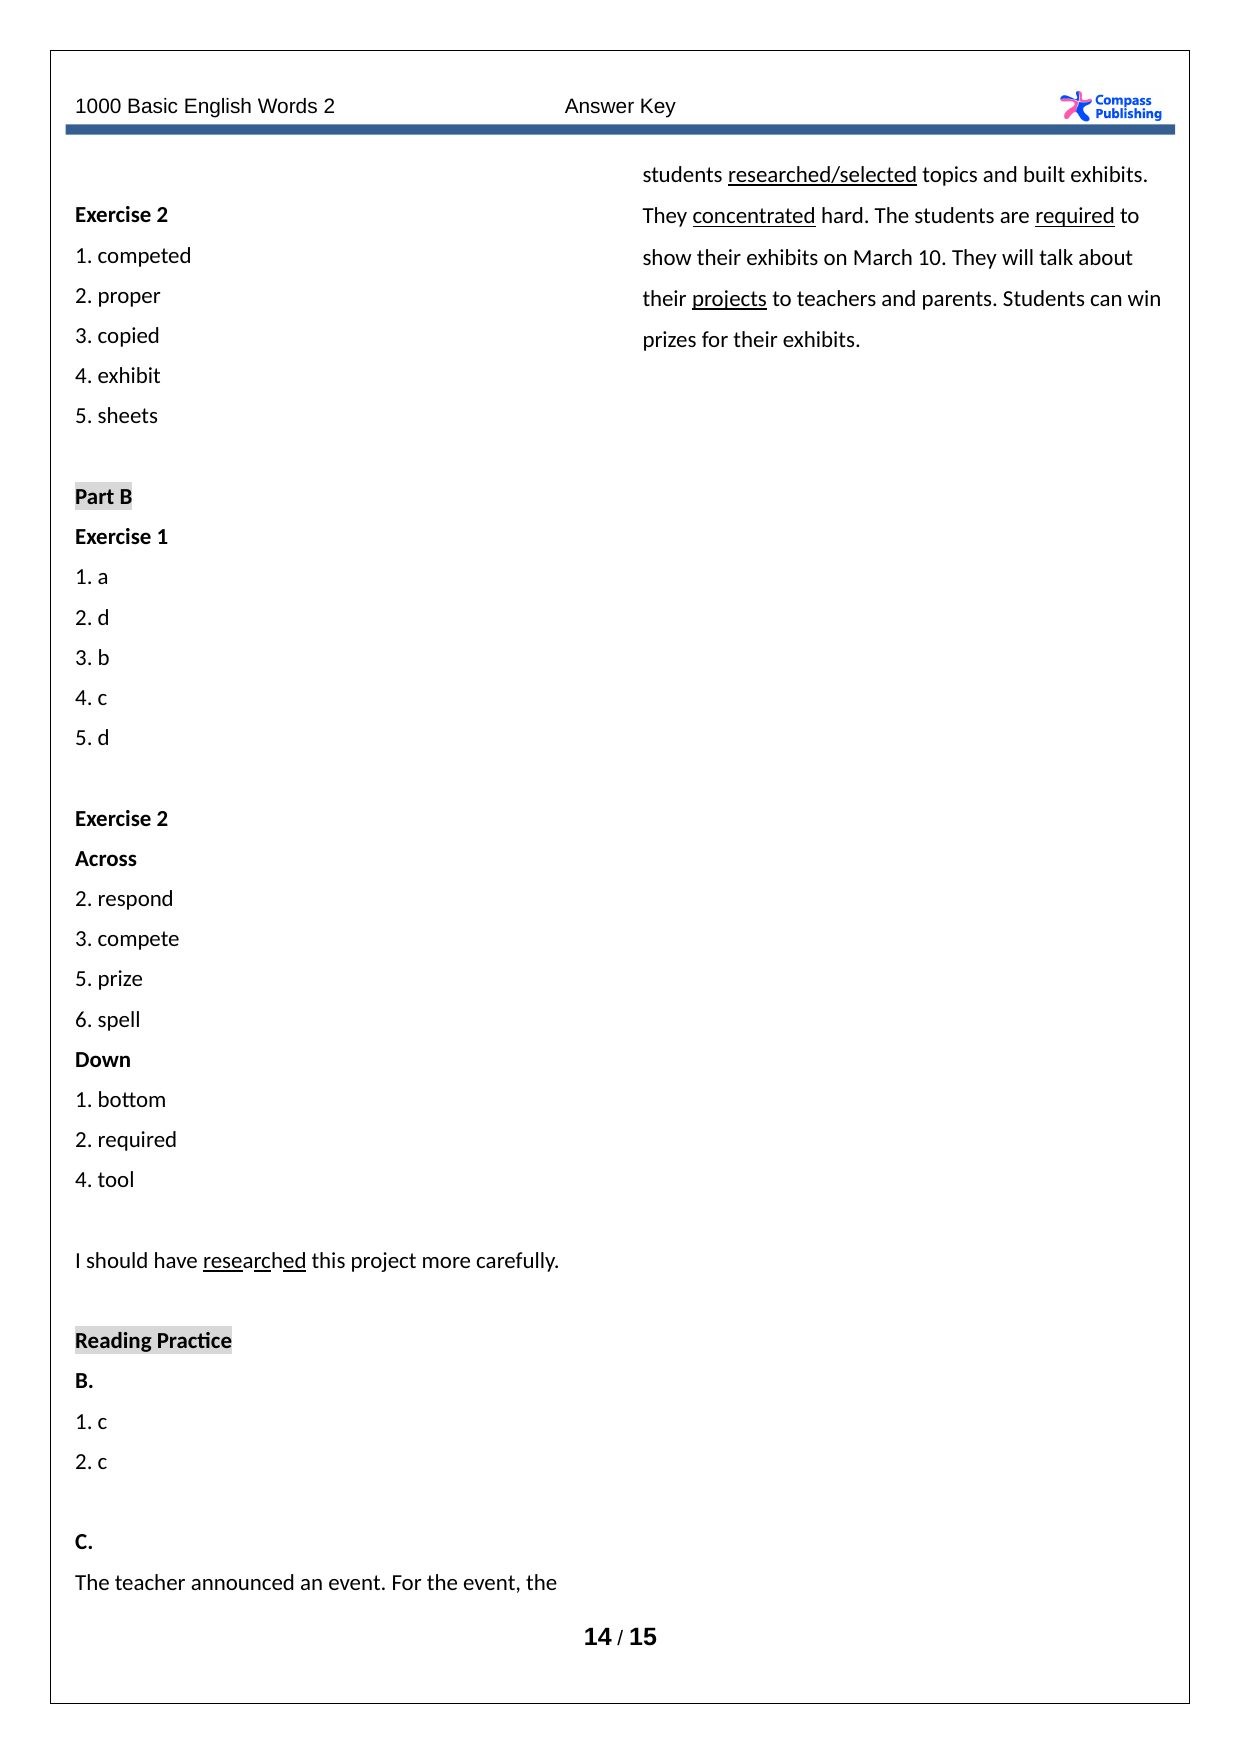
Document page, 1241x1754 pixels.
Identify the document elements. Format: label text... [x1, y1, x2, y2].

text Exercise 2 [75, 799, 598, 837]
text Part B [75, 477, 598, 515]
text 5. prize [75, 960, 598, 997]
text 5. sheets [75, 397, 598, 434]
text 4. exhibit [75, 357, 598, 394]
text C. [75, 1523, 598, 1560]
text 1. competed [75, 236, 598, 274]
text The teacher announced an event. For the event, the students researched/selected topics and built exhibits. They concentrated hard. The students are required to show their exhibits on March 10. They will talk about their projects to teachers and parents. Students can win prizes for their exhibits. [75, 1563, 598, 1601]
text 2. c [75, 1442, 598, 1480]
text The teacher announced an event. For the event, the students researched/selected topics and built exhibits. They concentrated hard. The students are required to show their exhibits on March 10. They will talk about their projects to teachers and parents. Students can win prizes for their exhibits. [642, 156, 1165, 358]
text 2. respond [75, 879, 598, 917]
text 3. compete [75, 920, 598, 957]
text 3. copied [75, 317, 598, 354]
text Exercise 1 [75, 518, 598, 555]
text Exercise 2 [75, 196, 598, 233]
text 3. b [75, 638, 598, 676]
text 2. proper [75, 276, 598, 314]
text I should have researched this project more carefully. [75, 1241, 598, 1279]
text Down [75, 1040, 598, 1078]
text 1. a [75, 558, 598, 595]
text 6. spell [75, 1000, 598, 1038]
text Across [75, 839, 598, 877]
text 5. d [75, 719, 598, 756]
text 2. required [75, 1121, 598, 1158]
text 4. tool [75, 1161, 598, 1198]
text 1. bottom [75, 1081, 598, 1118]
text 4. c [75, 678, 598, 716]
text B. [75, 1362, 598, 1399]
text 1. c [75, 1402, 598, 1440]
text 2. d [75, 598, 598, 636]
picture [1056, 88, 1166, 124]
text Reading Practice [75, 1322, 598, 1359]
